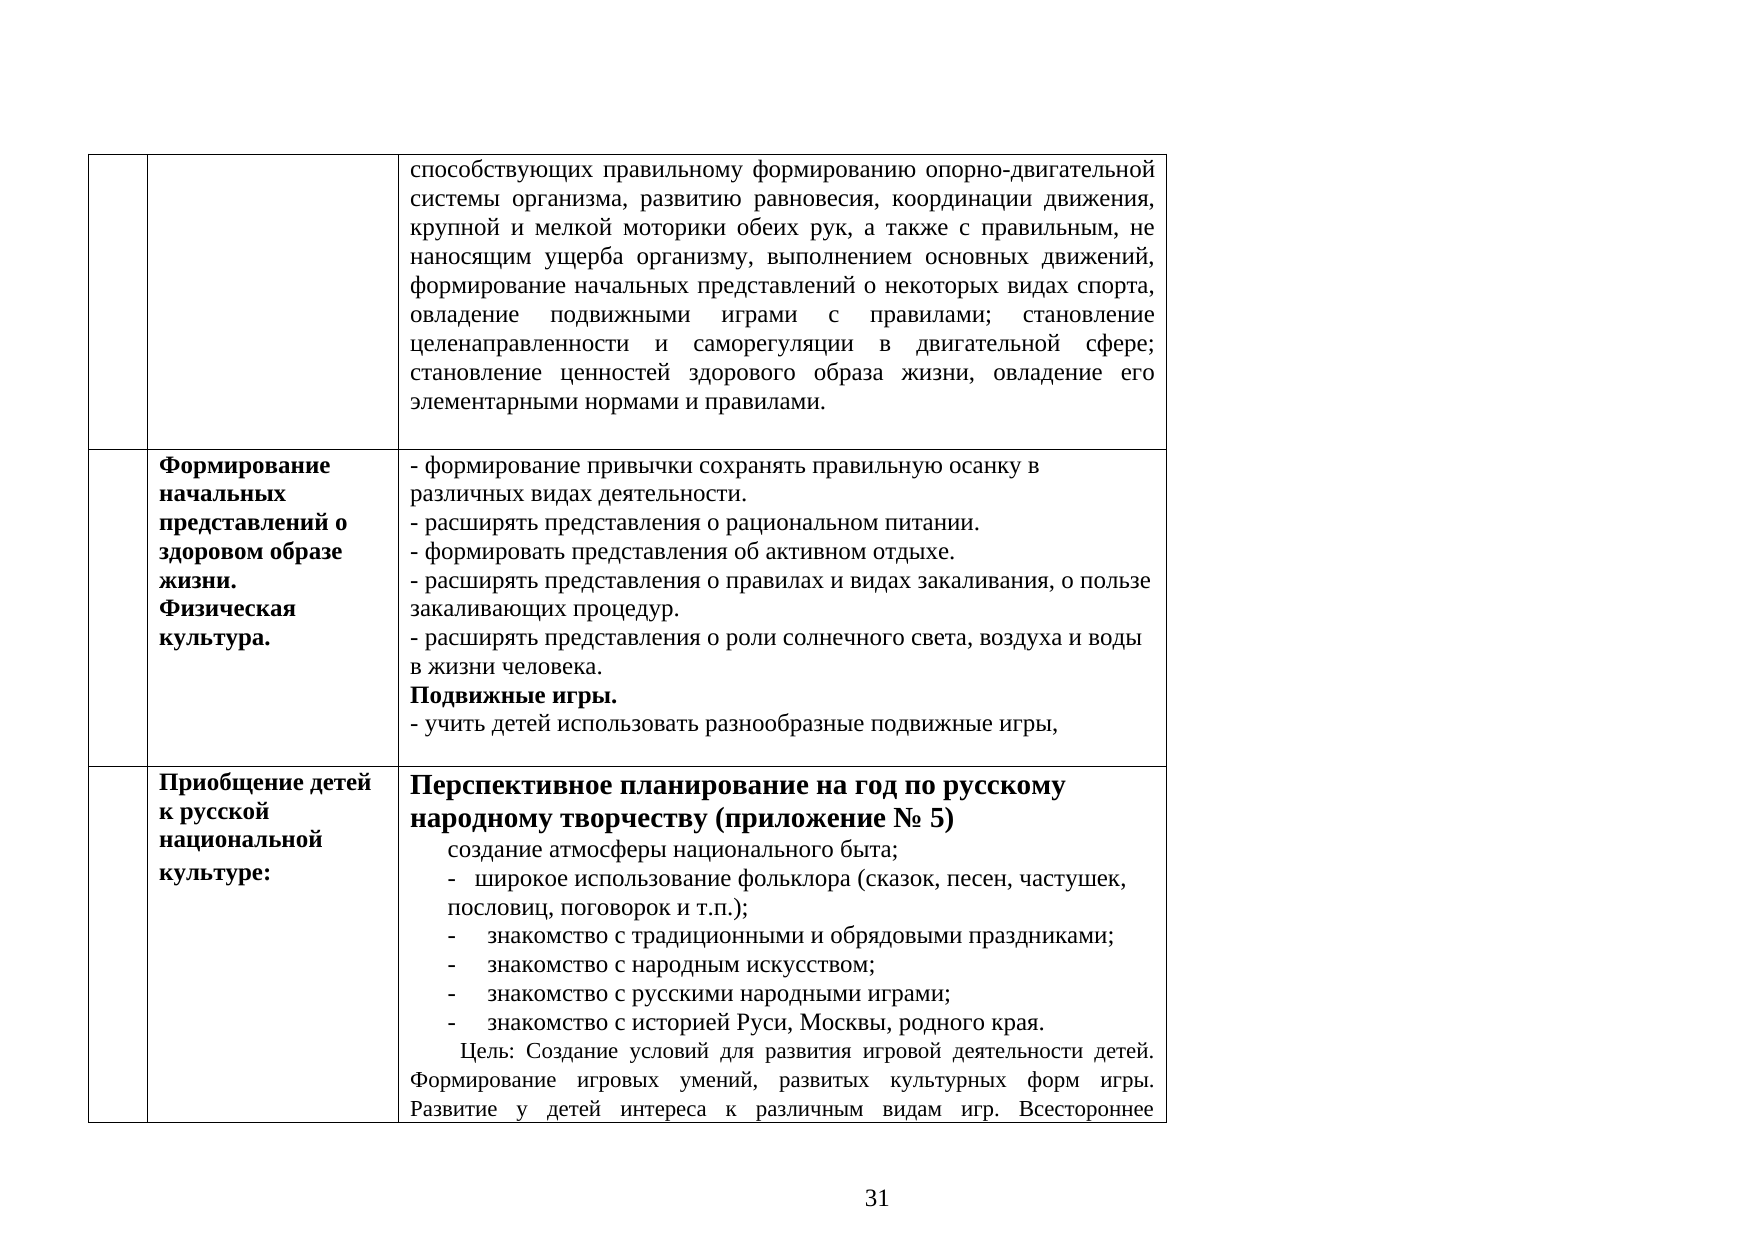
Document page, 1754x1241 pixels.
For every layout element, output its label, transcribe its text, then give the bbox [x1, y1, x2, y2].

table_cell - формирование привычки сохранять правильную осанку в различных видах деятельности. - расширять представления о рациональном питании. - формировать представления об активном отдыхе. - расширять представления о правилах и видах закаливания, о пользе закаливающих процедур. - расширять представления о роли солнечного света, воздуха и воды в жизни человека. Подвижные игры. - учить детей использовать разнообразные подвижные игры, [399, 450, 1166, 766]
table_cell [89, 450, 147, 766]
table_cell [89, 767, 147, 1122]
table_cell Формирование начальных представлений о здоровом образе жизни. Физическая культура. [148, 450, 398, 766]
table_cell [399, 767, 1166, 1122]
table_cell [148, 155, 398, 449]
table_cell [399, 155, 1166, 449]
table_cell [148, 767, 398, 1122]
table_cell [89, 155, 147, 449]
